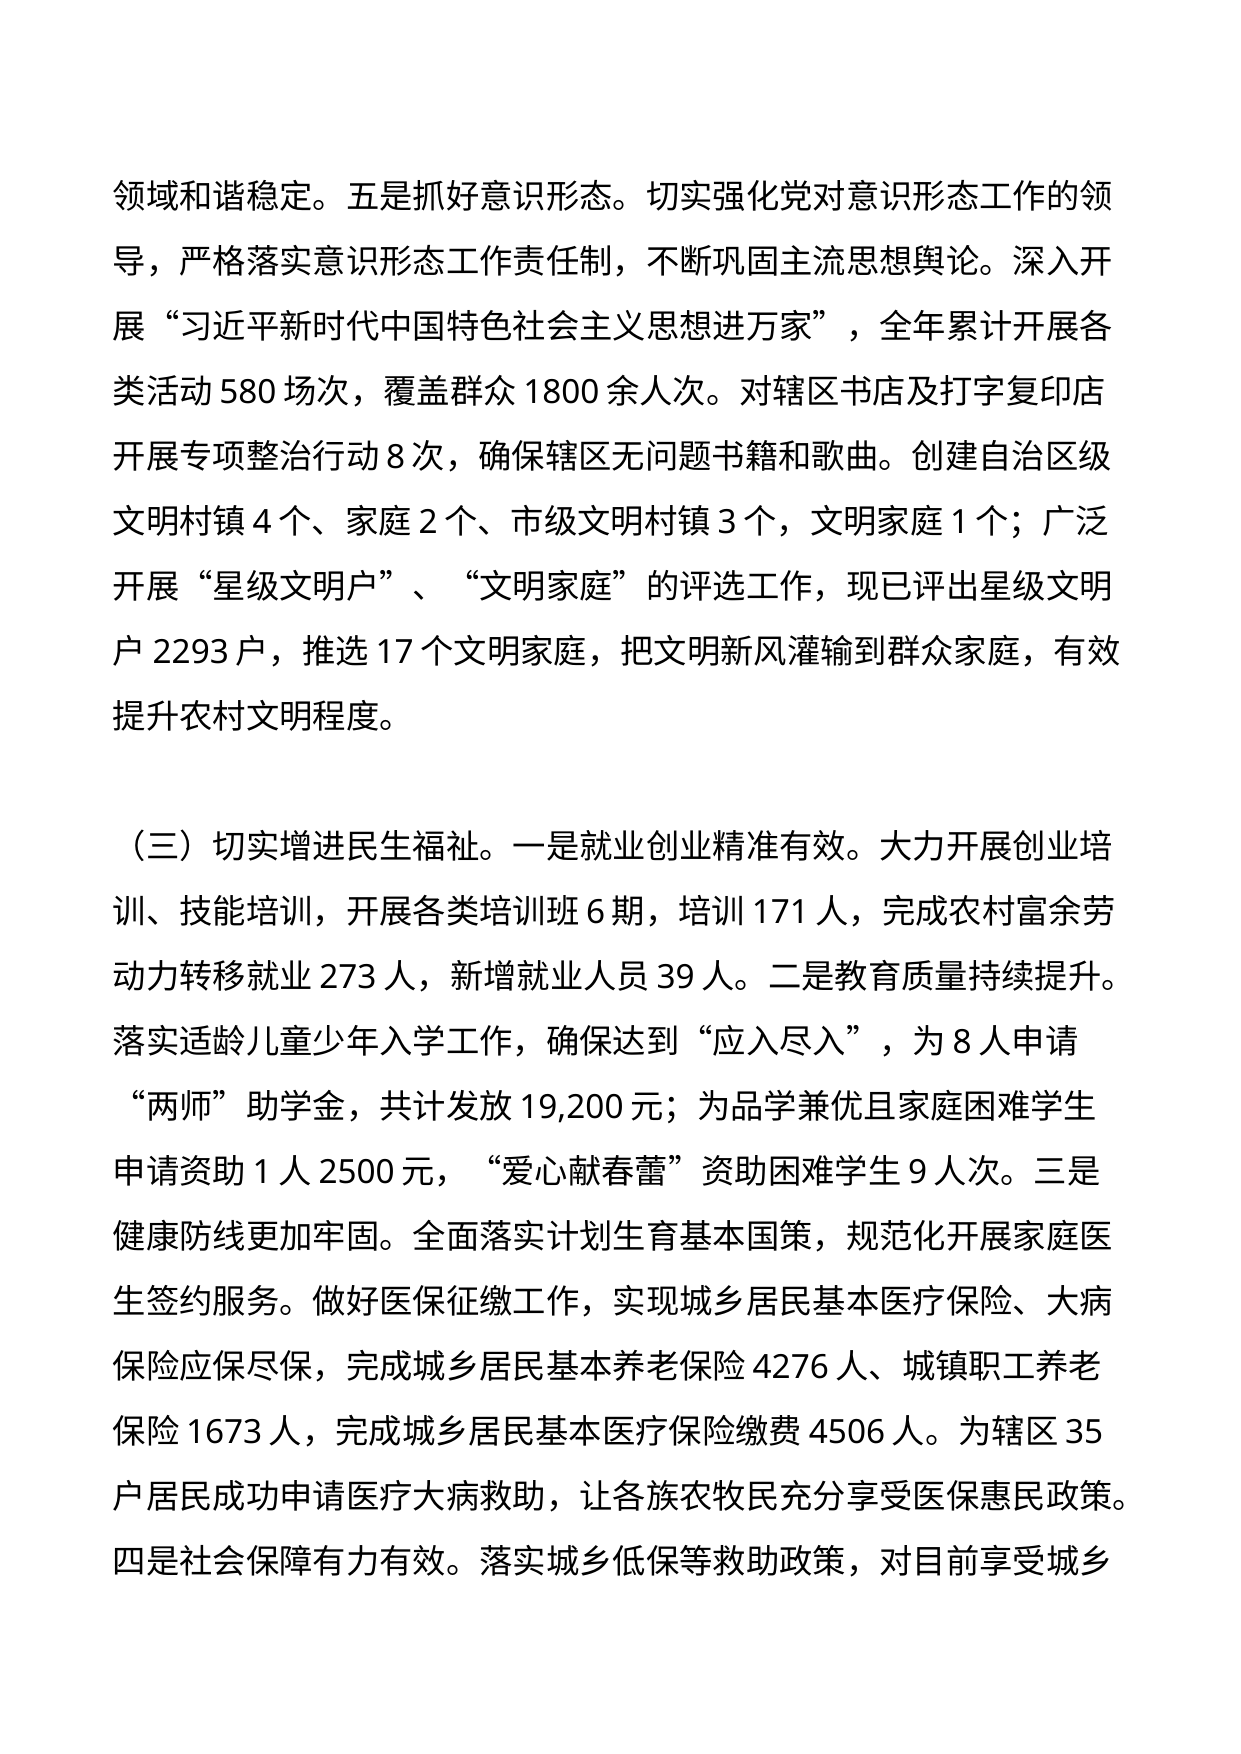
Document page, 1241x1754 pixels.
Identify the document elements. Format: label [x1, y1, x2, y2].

text [112, 162, 1128, 1592]
